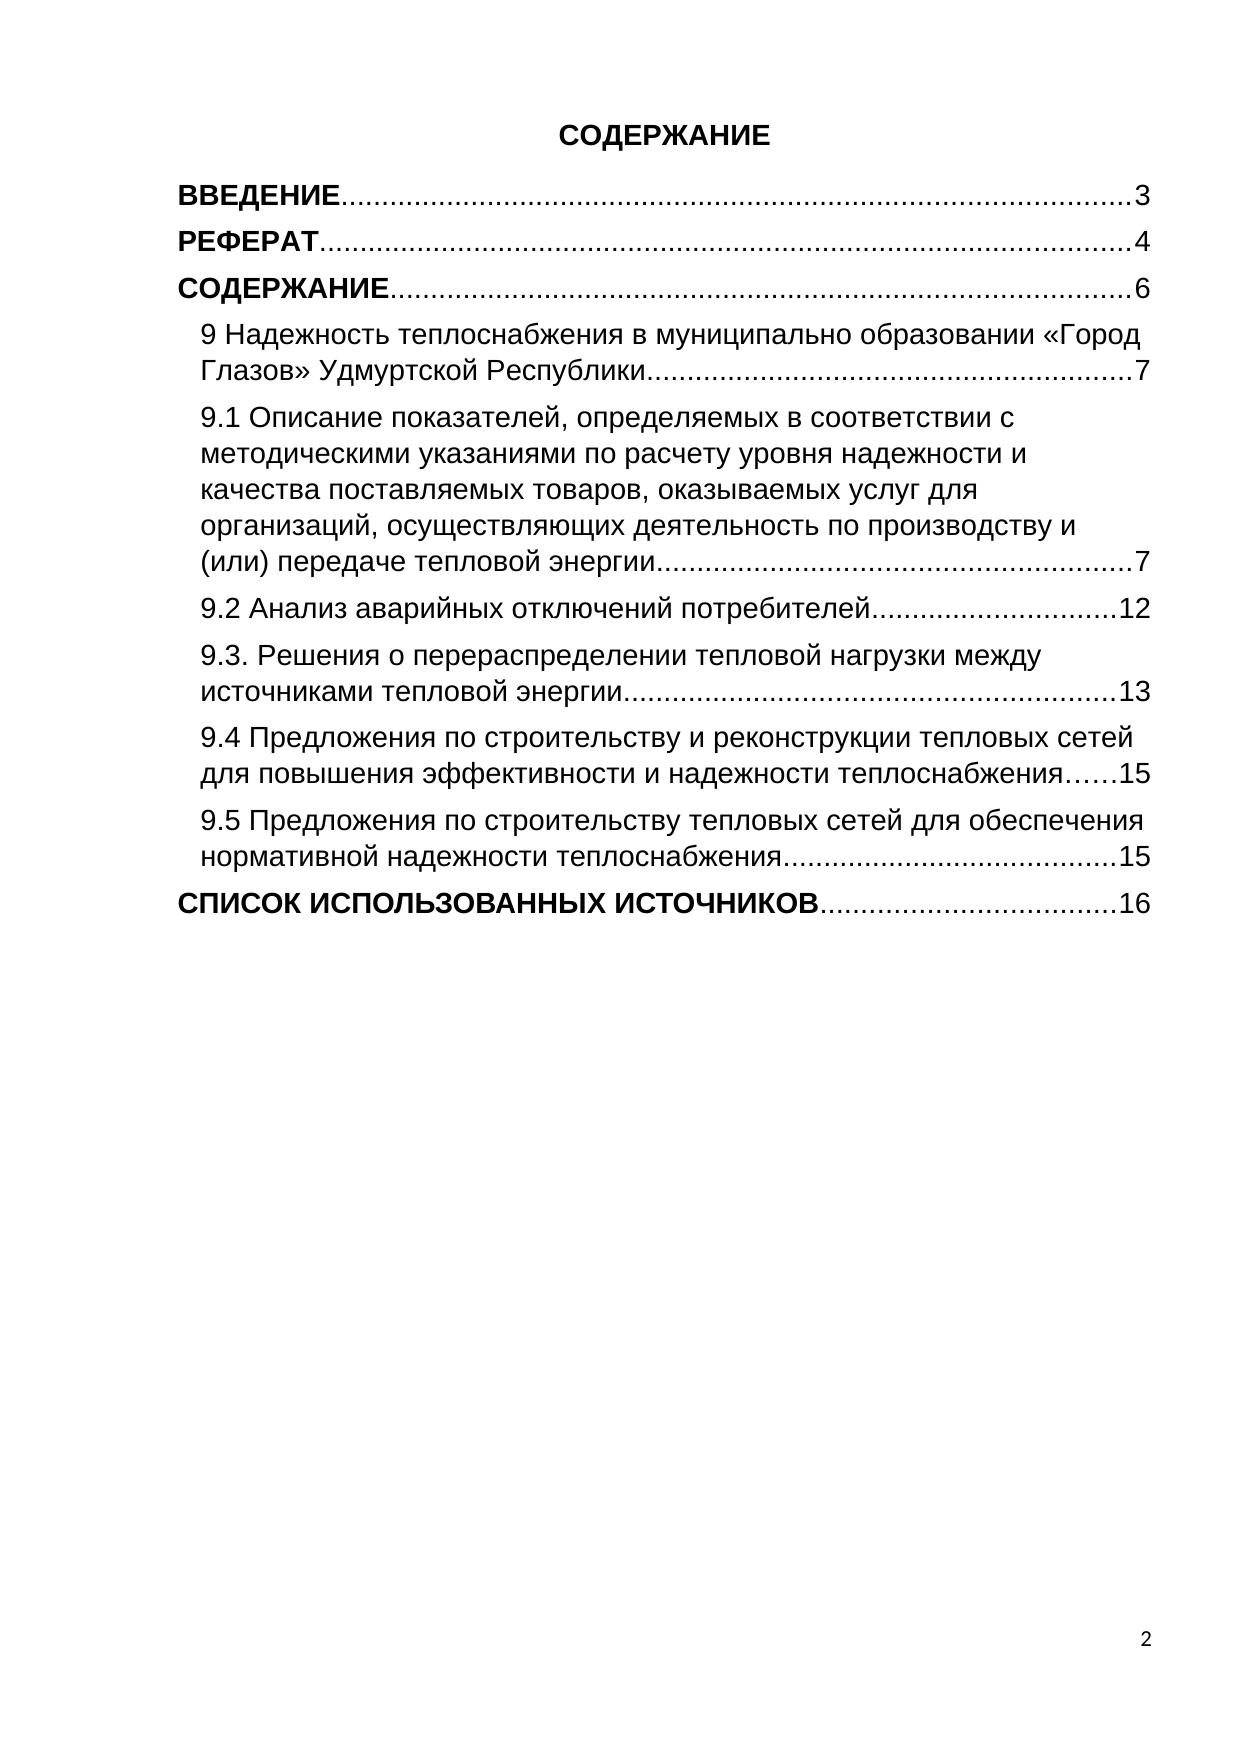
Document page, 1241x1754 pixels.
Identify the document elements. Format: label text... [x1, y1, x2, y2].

text 9.2 Анализ аварийных отключений потребителей 12 [200, 591, 1152, 624]
text СОДЕРЖАНИЕ 6 [177, 271, 1152, 304]
text 9.4 Предложения по строительству и реконструкции тепловых сетей для повышения эффективности и надежности теплоснабжения 15 [200, 720, 1152, 790]
text 9.5 Предложения по строительству тепловых сетей для обеспечения нормативной надежности теплоснабжения 15 [200, 803, 1152, 873]
text 9.3. Решения о перераспределении тепловой нагрузки между источниками тепловой энергии 13 [200, 638, 1152, 707]
text СПИСОК ИСПОЛЬЗОВАННЫХ ИСТОЧНИКОВ 16 [177, 886, 1152, 919]
text СОДЕРЖАНИЕ [177, 118, 1152, 152]
text 9.1 Описание показателей, определяемых в соответствии с методическими указаниями по расчету уровня надежности и качества поставляемых товаров, оказываемых услуг для организаций, осуществляющих деятельность по производству и (или) передаче тепловой энергии 7 [200, 400, 1152, 578]
text РЕФЕРАТ 4 [177, 224, 1152, 258]
text ВВЕДЕНИЕ 3 [177, 177, 1152, 211]
text 9 Надежность теплоснабжения в муниципально образовании «Город Глазов» Удмуртской Республики 7 [200, 317, 1152, 387]
